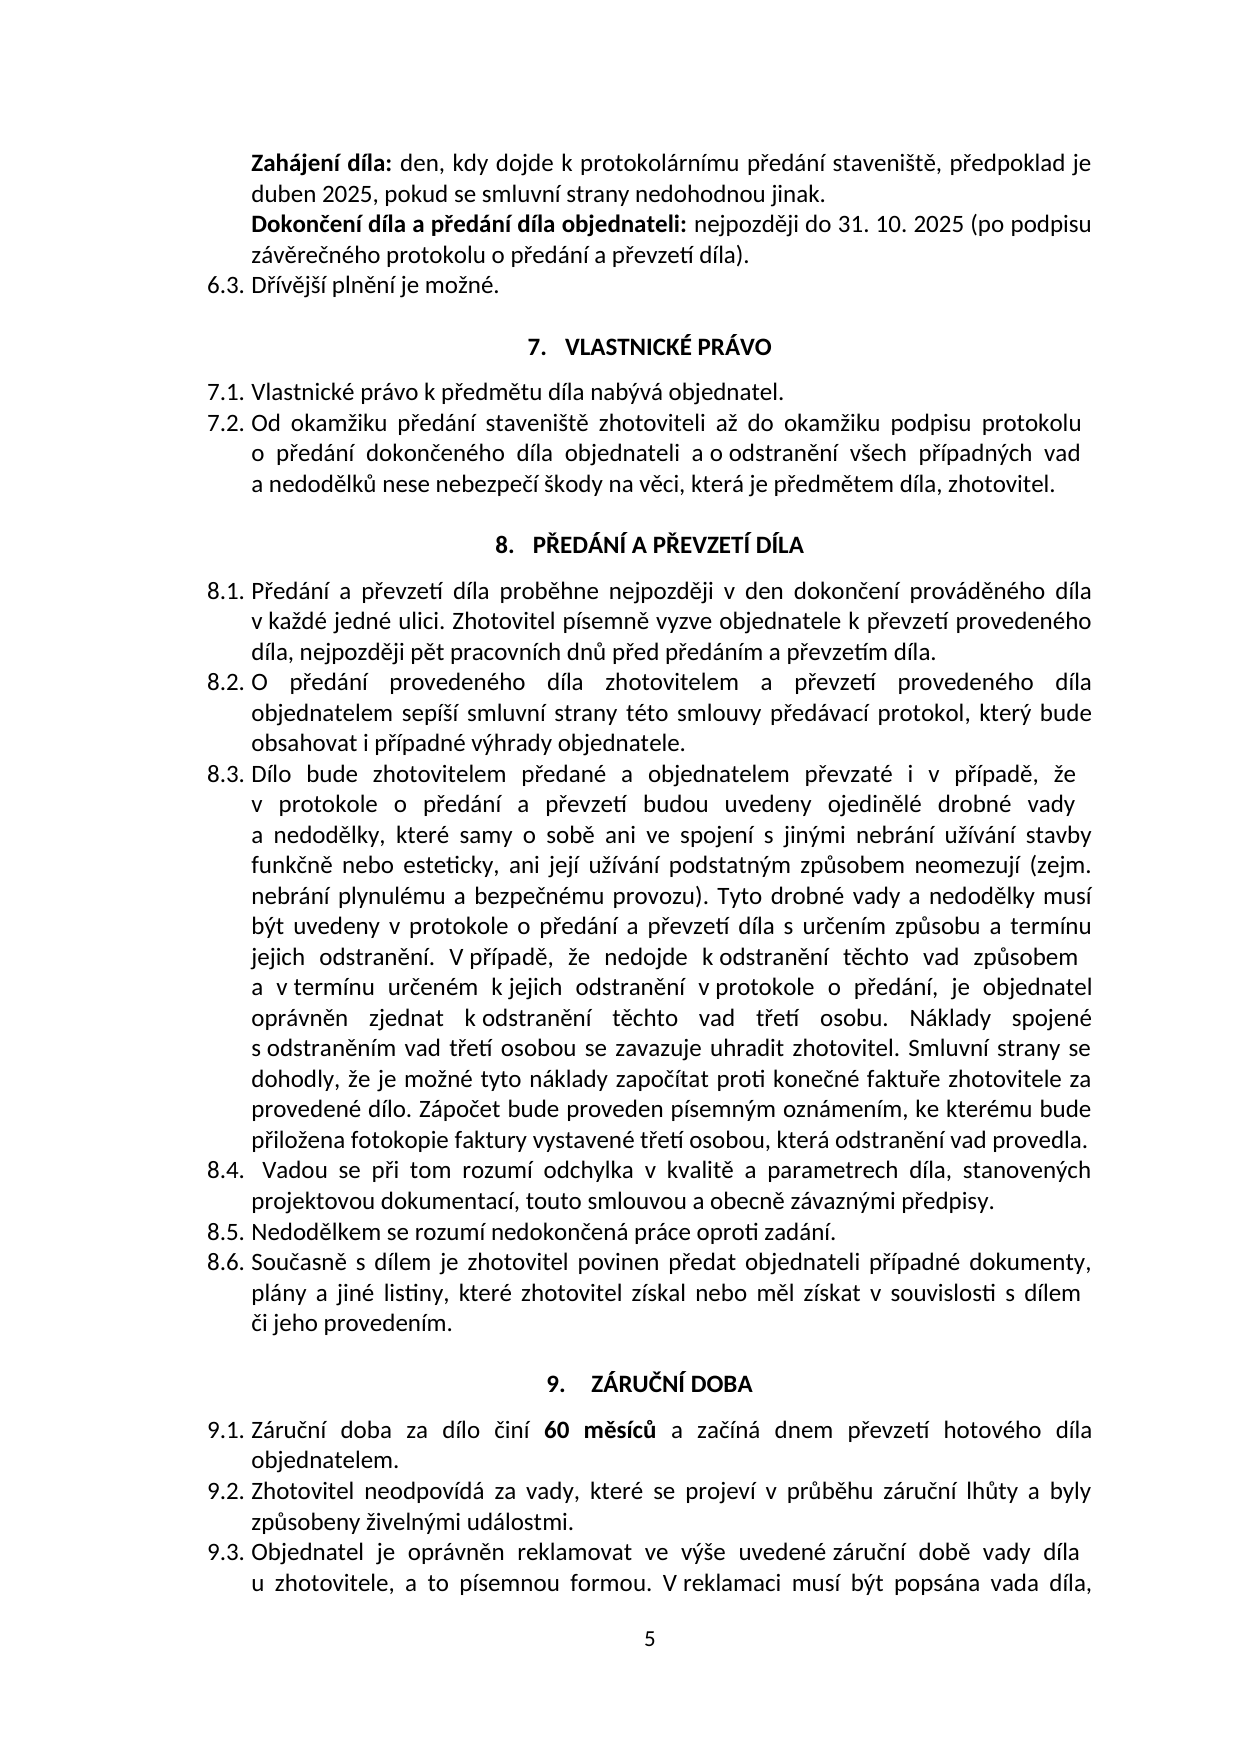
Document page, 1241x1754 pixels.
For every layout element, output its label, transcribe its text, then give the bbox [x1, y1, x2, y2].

list O předání provedeného díla zhotovitelem a převzetí provedeného díla objednatelem sepíší smluvní strany této smlouvy předávací protokol, který bude obsahovat i případné výhrady objednatele. [207, 666, 1093, 758]
text Dokončení díla a předání díla objednateli: nejpozději do 31. 10. 2025 (po podpisu závěrečného protokolu o předání a převzetí díla). [251, 209, 1093, 270]
list PŘEDÁNÍ A PŘEVZETÍ DÍLA [207, 529, 1093, 559]
list Vlastnické právo k předmětu díla nabývá objednatel. [207, 376, 1093, 407]
list Současně s dílem je zhotovitel povinen předat objednateli případné dokumenty, plány a jiné listiny, které zhotovitel získal nebo měl získat v souvislosti s dílem či jeho provedením. [207, 1246, 1093, 1338]
list Záruční doba za dílo činí 60 měsíců a začíná dnem převzetí hotového díla objednatelem. [207, 1414, 1093, 1475]
list Předání a převzetí díla proběhne nejpozději v den dokončení prováděného díla v každé jedné ulici. Zhotovitel písemně vyzve objednatele k převzetí provedeného díla, nejpozději pět pracovních dnů před předáním a převzetím díla. [207, 575, 1093, 666]
list Dřívější plnění je možné. [207, 270, 1093, 300]
list Od okamžiku předání staveniště zhotoviteli až do okamžiku podpisu protokolu o předání dokončeného díla objednateli a o odstranění všech případných vad a nedodělků nese nebezpečí škody na věci, která je předmětem díla, zhotovitel. [207, 407, 1093, 498]
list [207, 1536, 1093, 1597]
list ZÁRUČNÍ DOBA [206, 1368, 1093, 1399]
list Dílo bude zhotovitelem předané a objednatelem převzaté i v případě, že v protokole o předání a převzetí budou uvedeny ojedinělé drobné vady a nedodělky, které samy o sobě ani ve spojení s jinými nebrání užívání stavby funkčně nebo esteticky, ani její užívání podstatným způsobem neomezují (zejm. nebrání plynulému a bezpečnému provozu). Tyto drobné vady a nedodělky musí být uvedeny v protokole o předání a převzetí díla s určením způsobu a termínu jejich odstranění. V případě, že nedojde k odstranění těchto vad způsobem a v termínu určeném k jejich odstranění v protokole o předání, je objednatel oprávněn zjednat k odstranění těchto vad třetí osobu. Náklady spojené s odstraněním vad třetí osobou se zavazuje uhradit zhotovitel. Smluvní strany se dohodly, že je možné tyto náklady započítat proti konečné faktuře zhotovitele za provedené dílo. Zápočet bude proveden písemným oznámením, ke kterému bude přiložena fotokopie faktury vystavené třetí osobou, která odstranění vad provedla. [207, 758, 1093, 1155]
list Nedodělkem se rozumí nedokončená práce oproti zadání. [207, 1216, 1093, 1246]
text Zahájení díla: den, kdy dojde k protokolárnímu předání staveniště, předpoklad je duben 2025, pokud se smluvní strany nedohodnou jinak. [251, 148, 1093, 209]
list VLASTNICKÉ PRÁVO [207, 331, 1093, 361]
list Zhotovitel neodpovídá za vady, které se projeví v průběhu záruční lhůty a byly způsobeny živelnými událostmi. [207, 1475, 1093, 1536]
list Vadou se při tom rozumí odchylka v kvalitě a parametrech díla, stanovených projektovou dokumentací, touto smlouvou a obecně závaznými předpisy. [207, 1155, 1093, 1216]
